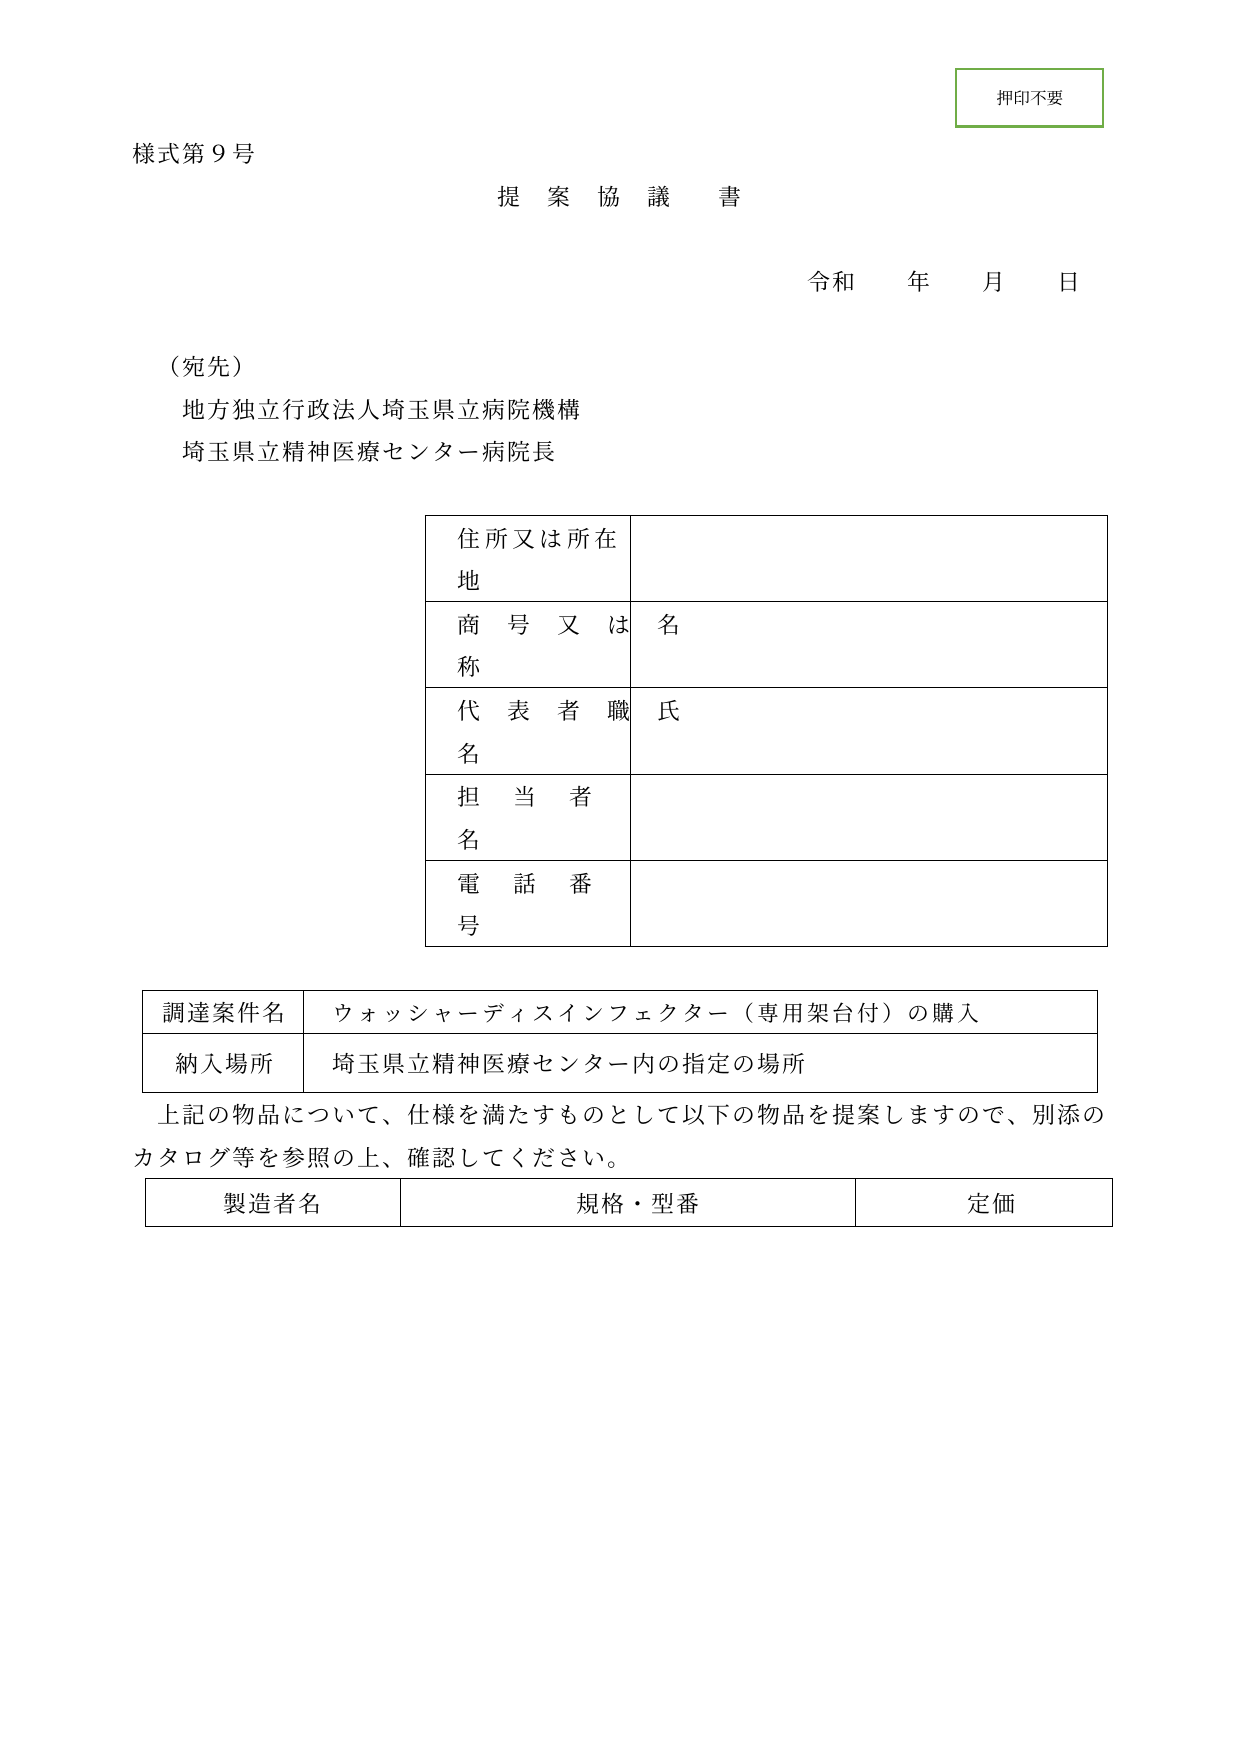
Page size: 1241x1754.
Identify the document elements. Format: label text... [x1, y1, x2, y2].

table_cell [631, 688, 1107, 773]
table_cell 代表者職氏名 [426, 688, 630, 773]
table_cell 担当者名 [426, 775, 630, 860]
table_header ウォッシャーディスインフェクター（専用架台付）の購入 [304, 991, 1097, 1033]
table_header 製造者名 [146, 1179, 400, 1226]
table_cell 納入場所 [143, 1034, 303, 1092]
table_cell [631, 861, 1107, 946]
text 様式第９号 [133, 131, 1108, 174]
text 令和 年 月 日 [133, 259, 1082, 302]
text 地方独立行政法人埼玉県立病院機構 [133, 387, 1108, 429]
table_header 規格・型番 [401, 1179, 855, 1226]
text 埼玉県立精神医療センター病院長 [133, 429, 1108, 472]
table_header 住所又は所在地 [426, 516, 630, 601]
text 上記の物品について、仕様を満たすものとして以下の物品を提案しますので、別添のカタログ等を参照の上、確認してください。 [133, 1093, 1108, 1178]
table_header [631, 516, 1107, 601]
text （宛先） [133, 344, 1108, 387]
table_cell 埼玉県立精神医療センター内の指定の場所 [304, 1034, 1097, 1092]
table_cell [631, 602, 1107, 687]
table_header 調達案件名 [143, 991, 303, 1033]
table_header 定価 [856, 1179, 1112, 1226]
table_cell 電話番号 [426, 861, 630, 946]
table_cell 商号又は名称 [426, 602, 630, 687]
text 提案協議書 [133, 174, 1108, 217]
table_cell [631, 775, 1107, 860]
